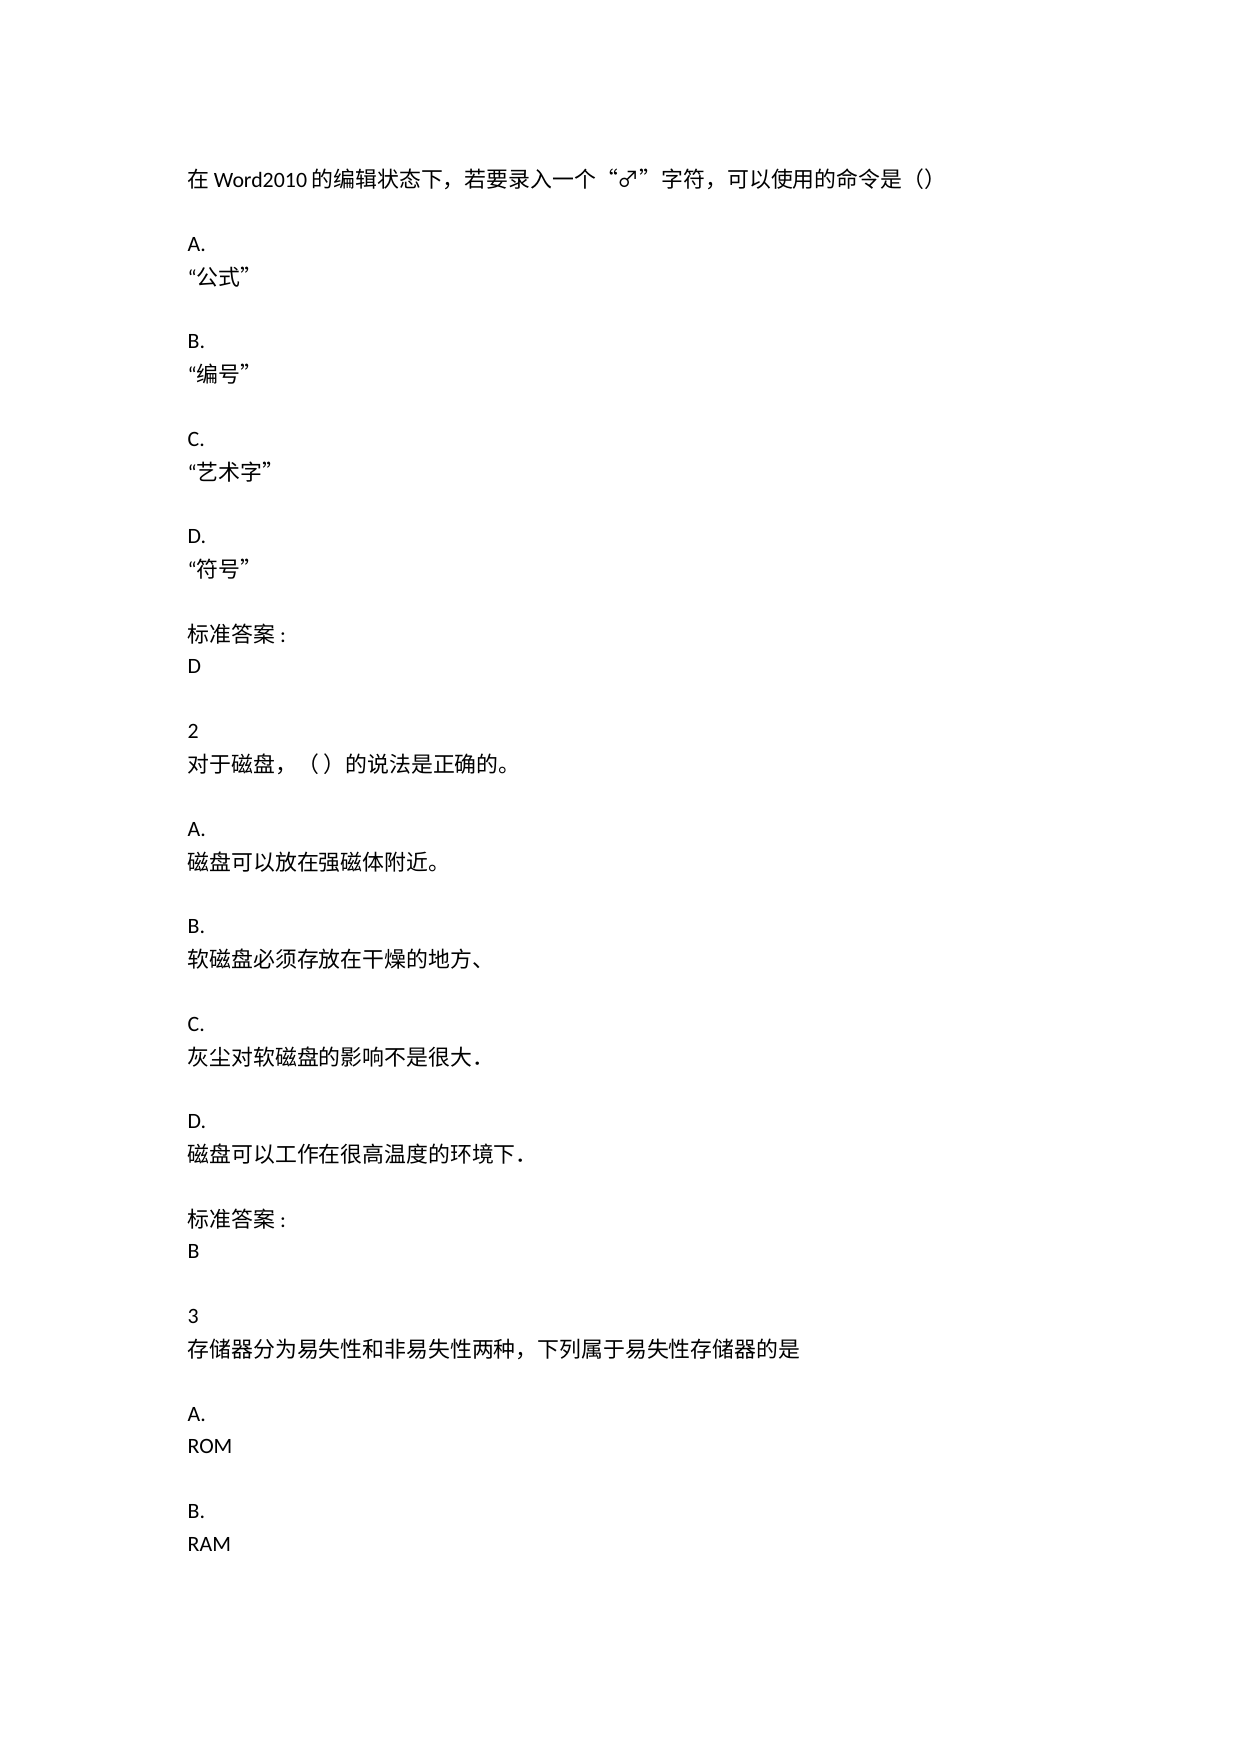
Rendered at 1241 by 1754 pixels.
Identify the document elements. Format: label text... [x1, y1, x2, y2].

text 标准答案 : [187, 1202, 1053, 1234]
text 软磁盘必须存放在干燥的地方、 [187, 942, 1053, 974]
text 标准答案 : [187, 617, 1053, 649]
text “符号” [187, 552, 1053, 584]
text D. [187, 1104, 1053, 1137]
text C. [187, 422, 1053, 454]
text A. [187, 812, 1053, 844]
text B [187, 1234, 1053, 1267]
text 磁盘可以工作在很高温度的环境下． [187, 1137, 1053, 1169]
text “公式” [187, 259, 1053, 292]
text 灰尘对软磁盘的影响不是很大． [187, 1039, 1053, 1072]
text D. [187, 519, 1053, 552]
text 2 [187, 714, 1053, 747]
text 对于磁盘，（ ）的说法是正确的。 [187, 747, 1053, 779]
text B. [187, 324, 1053, 357]
text ROM [187, 1429, 1053, 1462]
text “编号” [187, 357, 1053, 389]
text A. [187, 1397, 1053, 1429]
text 磁盘可以放在强磁体附近。 [187, 844, 1053, 877]
text 存储器分为易失性和非易失性两种，下列属于易失性存储器的是 [187, 1332, 1053, 1364]
text B. [187, 909, 1053, 942]
text D [187, 649, 1053, 682]
text RAM [187, 1527, 1053, 1559]
text C. [187, 1007, 1053, 1039]
text 3 [187, 1299, 1053, 1332]
text B. [187, 1494, 1053, 1527]
text A. [187, 227, 1053, 259]
text “艺术字” [187, 454, 1053, 487]
text 在Word2010的编辑状态下，若要录入一个“♂”字符，可以使用的命令是（） [187, 162, 1053, 194]
